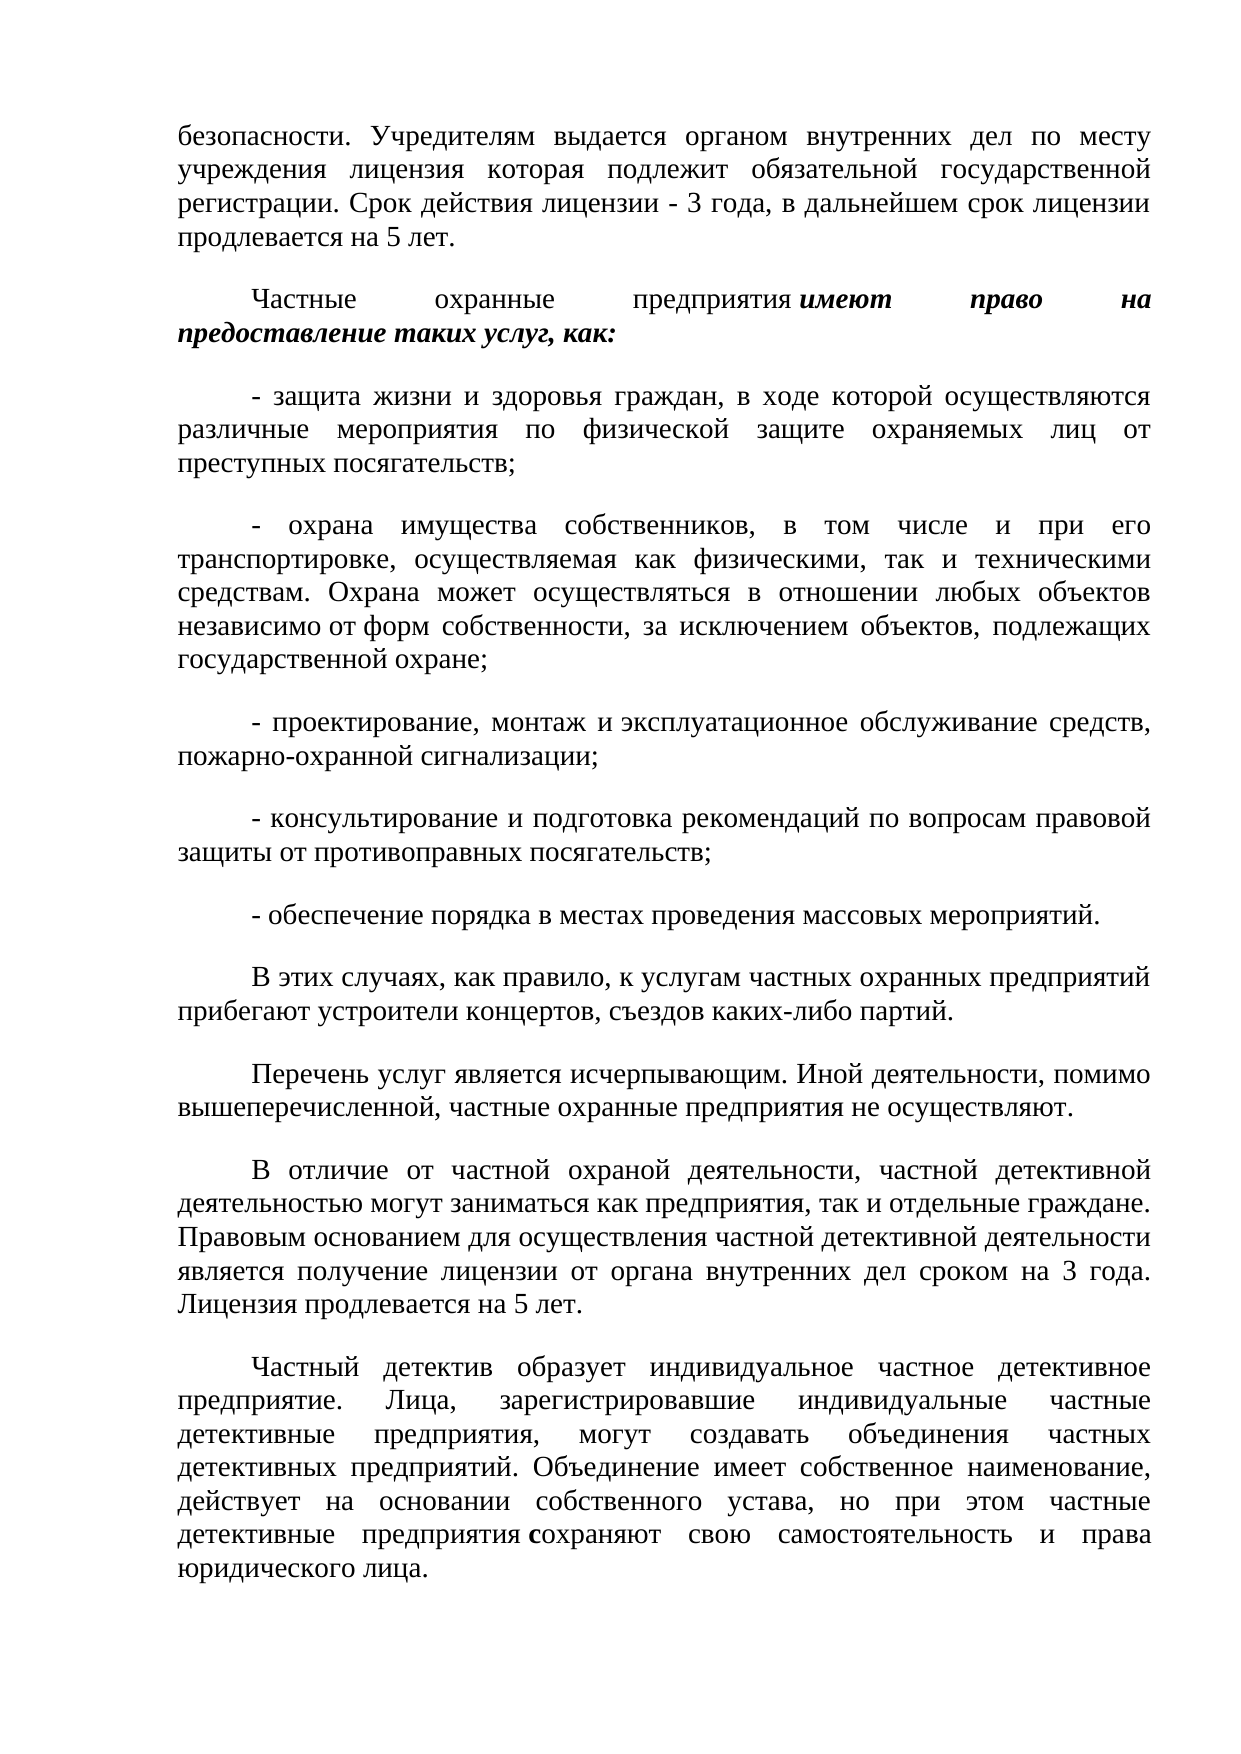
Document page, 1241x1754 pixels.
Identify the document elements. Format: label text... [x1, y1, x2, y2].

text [177, 118, 1152, 252]
text Частные охранные предприятия имеют право на предоставление таких услуг, как: [177, 281, 1152, 348]
text Частный детектив образует индивидуальное частное детективное предприятие. Лица, зарегистрировавшие индивидуальные частные детективные предприятия, могут создавать объединения частных детективных предприятий. Объединение имеет собственное наименование, действует на основании собственного устава, но при этом частные детективные предприятия сохраняют свою самостоятельность и права юридического лица. [177, 1349, 1152, 1584]
text В отличие от частной охраной деятельности, частной детективной деятельностью могут заниматься как предприятия, так и отдельные граждане. Правовым основанием для осуществления частной детективной деятельности является получение лицензии от органа внутренних дел сроком на 3 года. Лицензия продлевается на 5 лет. [177, 1152, 1152, 1320]
text - консультирование и подготовка рекомендаций по вопросам правовой защиты от противоправных посягательств; [177, 801, 1152, 868]
text - охрана имущества собственников, в том числе и при его транспортировке, осуществляемая как физическими, так и техническими средствам. Охрана может осуществляться в отношении любых объектов независимо от форм собственности, за исключением объектов, подлежащих государственной охране; [177, 507, 1152, 675]
text Перечень услуг является исчерпывающим. Иной деятельности, помимо вышеперечисленной, частные охранные предприятия не осуществляют. [177, 1056, 1152, 1123]
text - проектирование, монтаж и эксплуатационное обслуживание средств, пожарно-охранной сигнализации; [177, 704, 1152, 771]
text - обеспечение порядка в местах проведения массовых мероприятий. [177, 897, 1152, 930]
text - защита жизни и здоровья граждан, в ходе которой осуществляются различные мероприятия по физической защите охраняемых лиц от преступных посягательств; [177, 378, 1152, 478]
text В этих случаях, как правило, к услугам частных охранных предприятий прибегают устроители концертов, съездов каких-либо партий. [177, 959, 1152, 1027]
